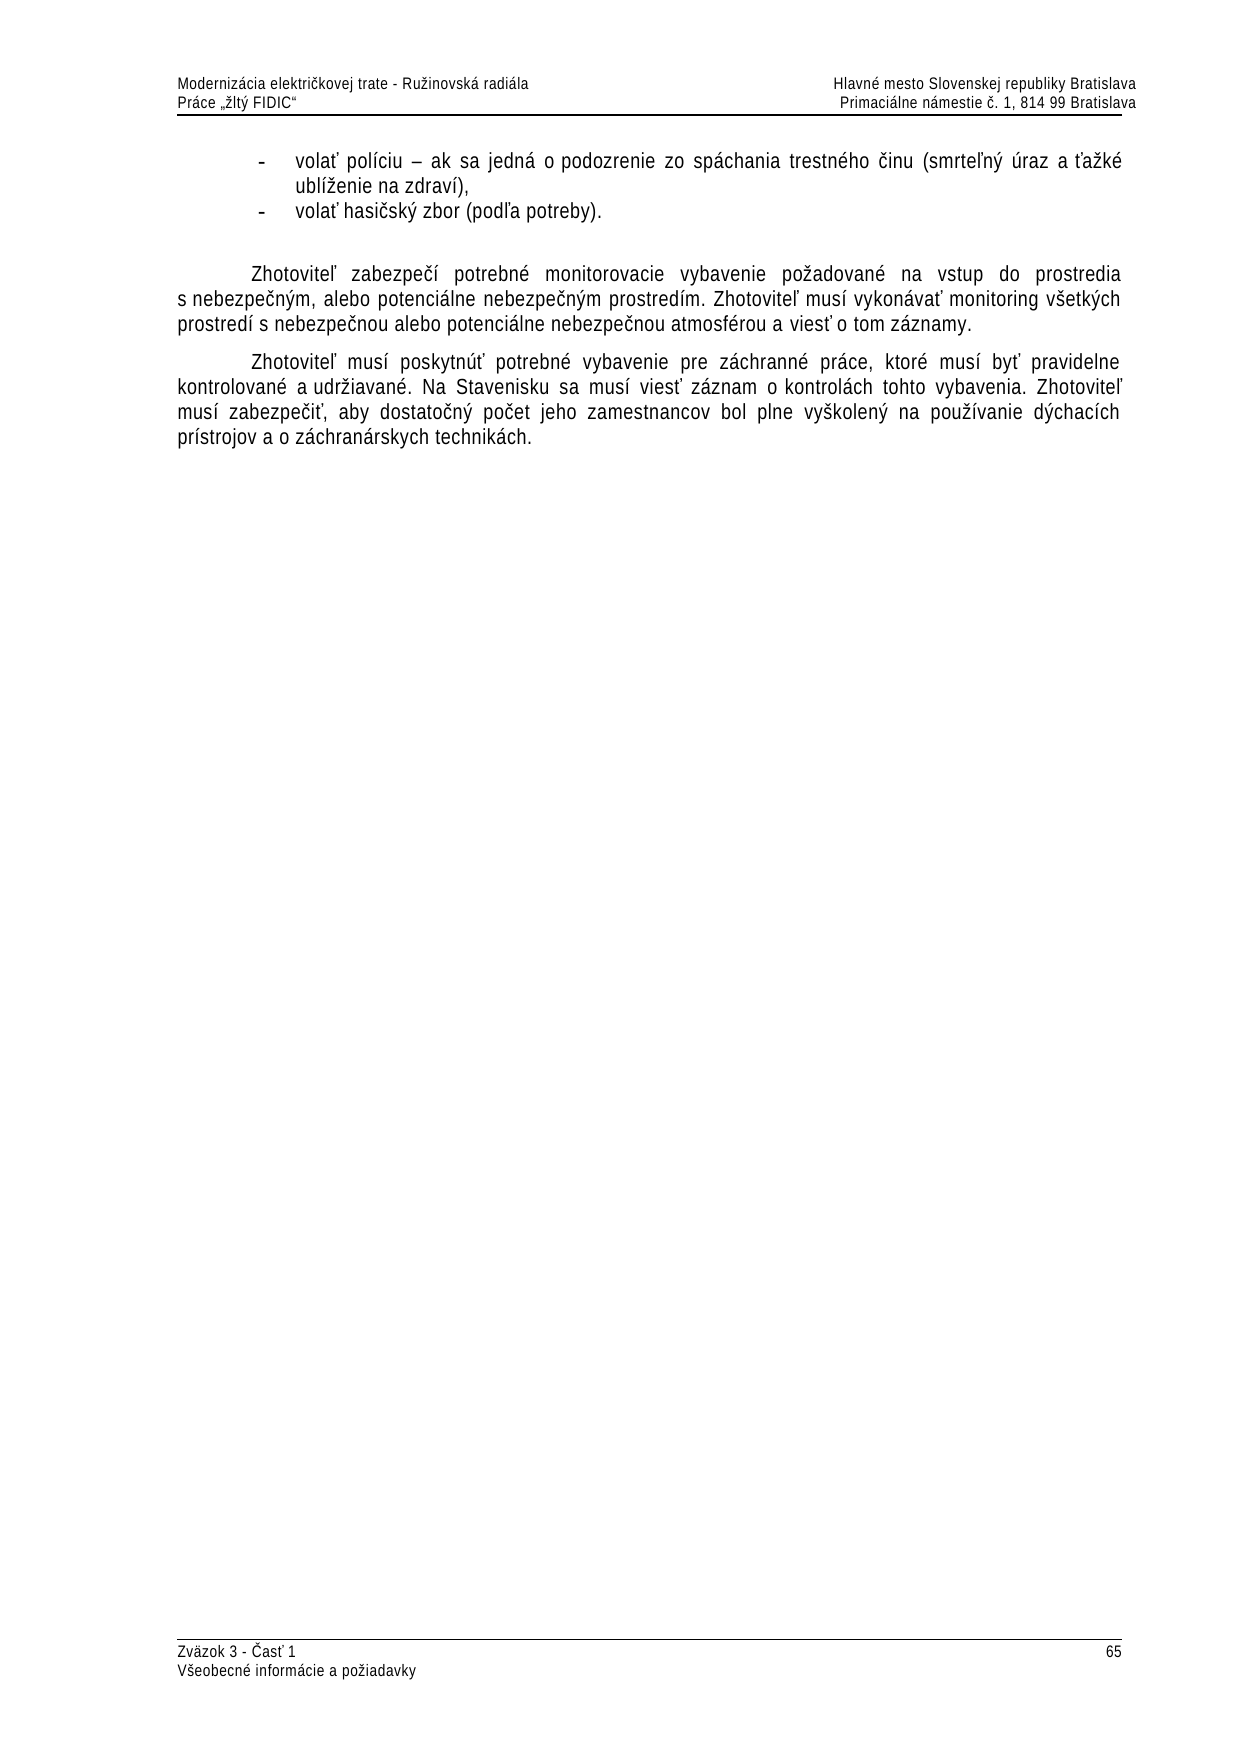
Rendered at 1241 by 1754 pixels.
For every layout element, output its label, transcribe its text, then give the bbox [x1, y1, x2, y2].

text Zhotoviteľ zabezpečí potrebné monitorovacie vybavenie požadované na vstup do prostredia s nebezpečným, alebo potenciálne nebezpečným prostredím. Zhotoviteľ musí vykonávať monitoring všetkých prostredí s nebezpečnou alebo potenciálne nebezpečnou atmosférou a viesť o tom záznamy. [177, 261, 1122, 336]
list volať políciu – ak sa jedná o podozrenie zo spáchania trestného činu (smrteľný úraz a ťažké ublíženie na zdraví), [258, 148, 1122, 198]
list volať hasičský zbor (podľa potreby). [258, 198, 1122, 223]
text Zhotoviteľ musí poskytnúť potrebné vybavenie pre záchranné práce, ktoré musí byť pravidelne kontrolované a udržiavané. Na Stavenisku sa musí viesť záznam o kontrolách tohto vybavenia. Zhotoviteľ musí zabezpečiť, aby dostatočný počet jeho zamestnancov bol plne vyškolený na používanie dýchacích prístrojov a o záchranárskych technikách. [177, 349, 1122, 449]
